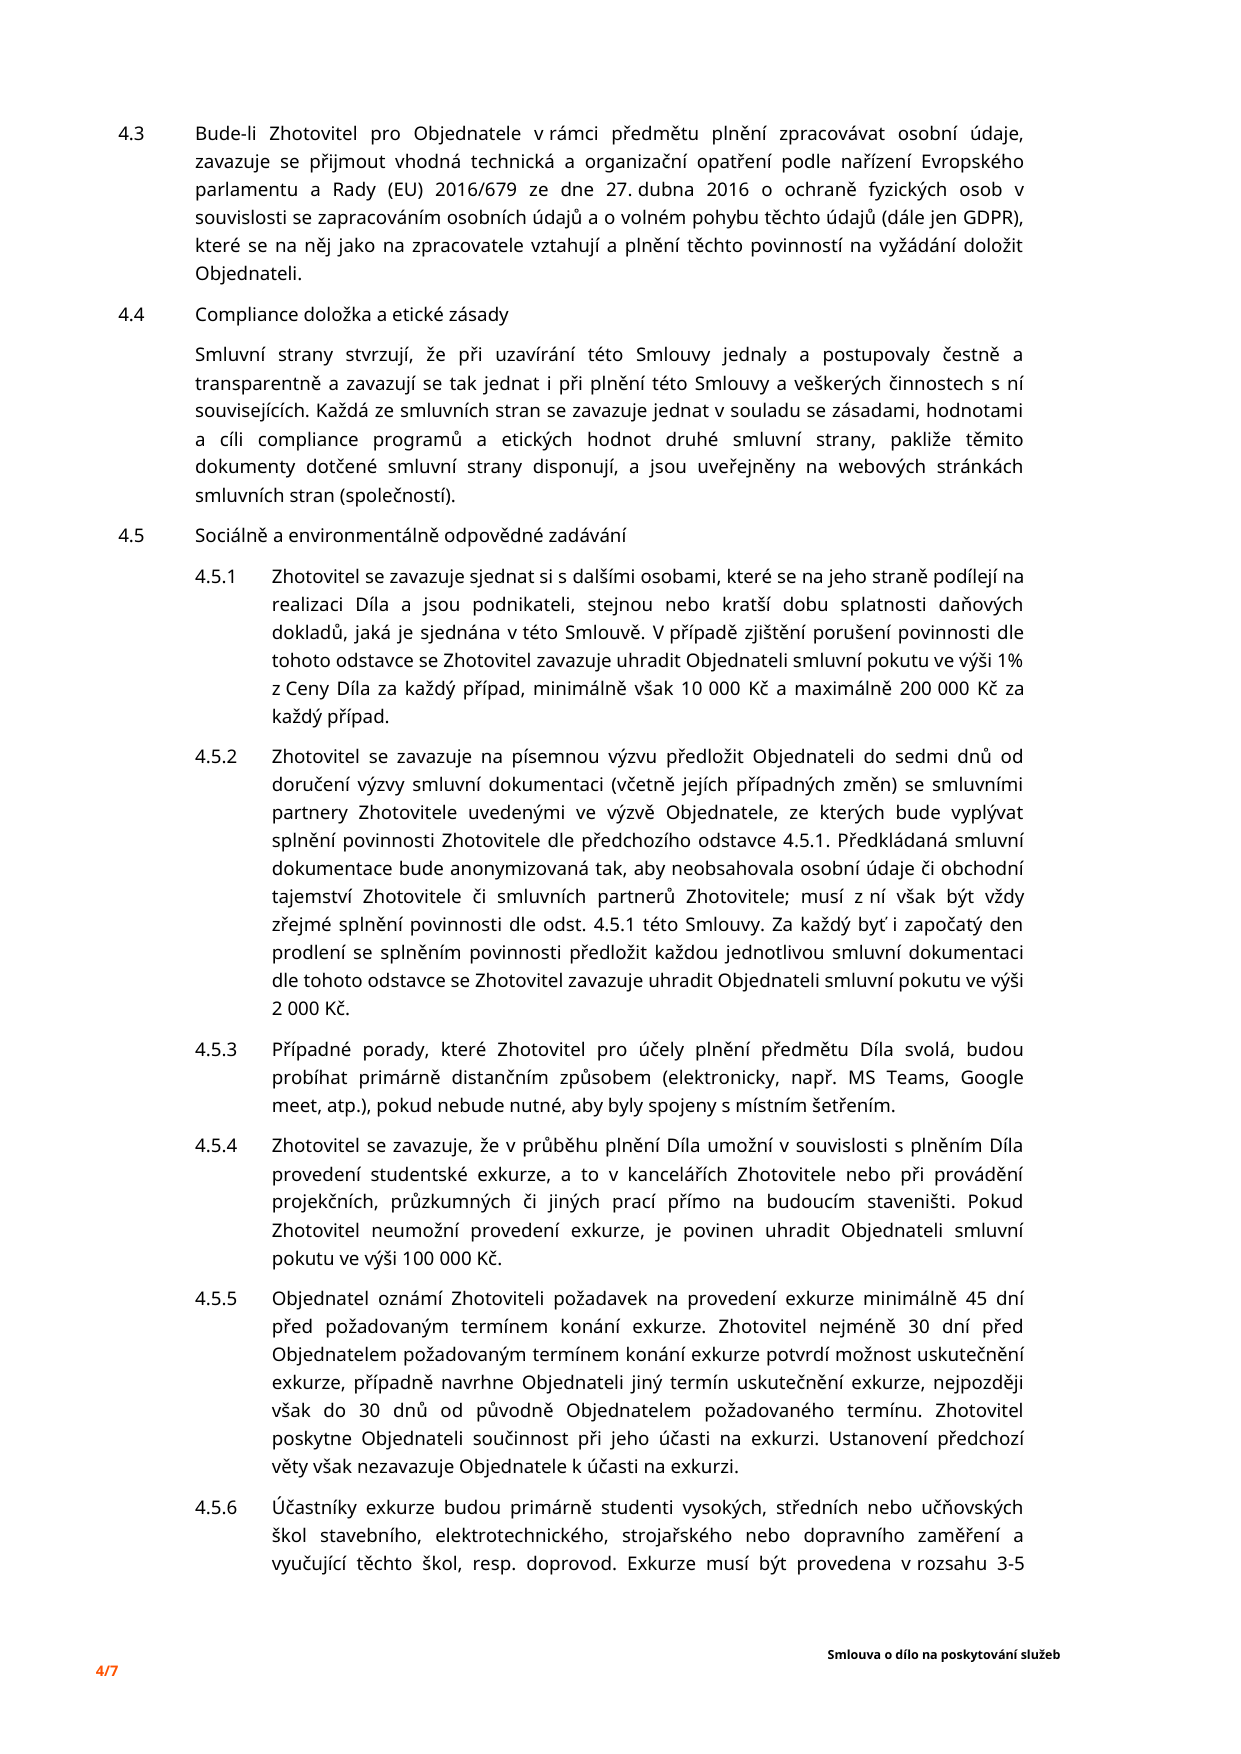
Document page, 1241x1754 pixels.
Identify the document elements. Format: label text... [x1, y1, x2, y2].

text Sociálně a environmentálně odpovědné zadávání [118, 522, 1024, 548]
text Zhotovitel se zavazuje na písemnou výzvu předložit Objednateli do sedmi dnů od doručení výzvy smluvní dokumentaci (včetně jejích případných změn) se smluvními partnery Zhotovitele uvedenými ve výzvě Objednatele, ze kterých bude vyplývat splnění povinnosti Zhotovitele dle předchozího odstavce 4.5.1. Předkládaná smluvní dokumentace bude anonymizovaná tak, aby neobsahovala osobní údaje či obchodní tajemství Zhotovitele či smluvních partnerů Zhotovitele; musí z ní však být vždy zřejmé splnění povinnosti dle odst. 4.5.1 této Smlouvy. Za každý byť i započatý den prodlení se splněním povinnosti předložit každou jednotlivou smluvní dokumentaci dle tohoto odstavce se Zhotovitel zavazuje uhradit Objednateli smluvní pokutu ve výši 2 000 Kč. [195, 743, 1024, 1021]
text Zhotovitel se zavazuje sjednat si s dalšími osobami, které se na jeho straně podílejí na realizaci Díla a jsou podnikateli, stejnou nebo kratší dobu splatnosti daňových dokladů, jaká je sjednána v této Smlouvě. V případě zjištění porušení povinnosti dle tohoto odstavce se Zhotovitel zavazuje uhradit Objednateli smluvní pokutu ve výši 1% z Ceny Díla za každý případ, minimálně však 10 000 Kč a maximálně 200 000 Kč za každý případ. [195, 563, 1024, 728]
text Zhotovitel se zavazuje, že v průběhu plnění Díla umožní v souvislosti s plněním Díla provedení studentské exkurze, a to v kancelářích Zhotovitele nebo při provádění projekčních, průzkumných či jiných prací přímo na budoucím staveništi. Pokud Zhotovitel neumožní provedení exkurze, je povinen uhradit Objednateli smluvní pokutu ve výši 100 000 Kč. [195, 1133, 1024, 1270]
list Smluvní strany stvrzují, že při uzavírání této Smlouvy jednaly a postupovaly čestně a transparentně a zavazují se tak jednat i při plnění této Smlouvy a veškerých činnostech s ní souvisejících. Každá ze smluvních stran se zavazuje jednat v souladu se zásadami, hodnotami a cíli compliance programů a etických hodnot druhé smluvní strany, pakliže těmito dokumenty dotčené smluvní strany disponují, a jsou uveřejněny na webových stránkách smluvních stran (společností). [195, 342, 1024, 507]
text Bude-li Zhotovitel pro Objednatele v rámci předmětu plnění zpracovávat osobní údaje, zavazuje se přijmout vhodná technická a organizační opatření podle nařízení Evropského parlamentu a Rady (EU) 2016/679 ze dne 27. dubna 2016 o ochraně fyzických osob v souvislosti se zapracováním osobních údajů a o volném pohybu těchto údajů (dále jen GDPR), které se na něj jako na zpracovatele vztahují a plnění těchto povinností na vyžádání doložit Objednateli. [118, 121, 1024, 286]
text Compliance doložka a etické zásady [118, 301, 1024, 327]
text Objednatel oznámí Zhotoviteli požadavek na provedení exkurze minimálně 45 dní před požadovaným termínem konání exkurze. Zhotovitel nejméně 30 dní před Objednatelem požadovaným termínem konání exkurze potvrdí možnost uskutečnění exkurze, případně navrhne Objednateli jiný termín uskutečnění exkurze, nejpozději však do 30 dnů od původně Objednatelem požadovaného termínu. Zhotovitel poskytne Objednateli součinnost při jeho účasti na exkurzi. Ustanovení předchozí věty však nezavazuje Objednatele k účasti na exkurzi. [195, 1285, 1024, 1479]
text Případné porady, které Zhotovitel pro účely plnění předmětu Díla svolá, budou probíhat primárně distančním způsobem (elektronicky, např. MS Teams, Google meet, atp.), pokud nebude nutné, aby byly spojeny s místním šetřením. [195, 1036, 1024, 1118]
